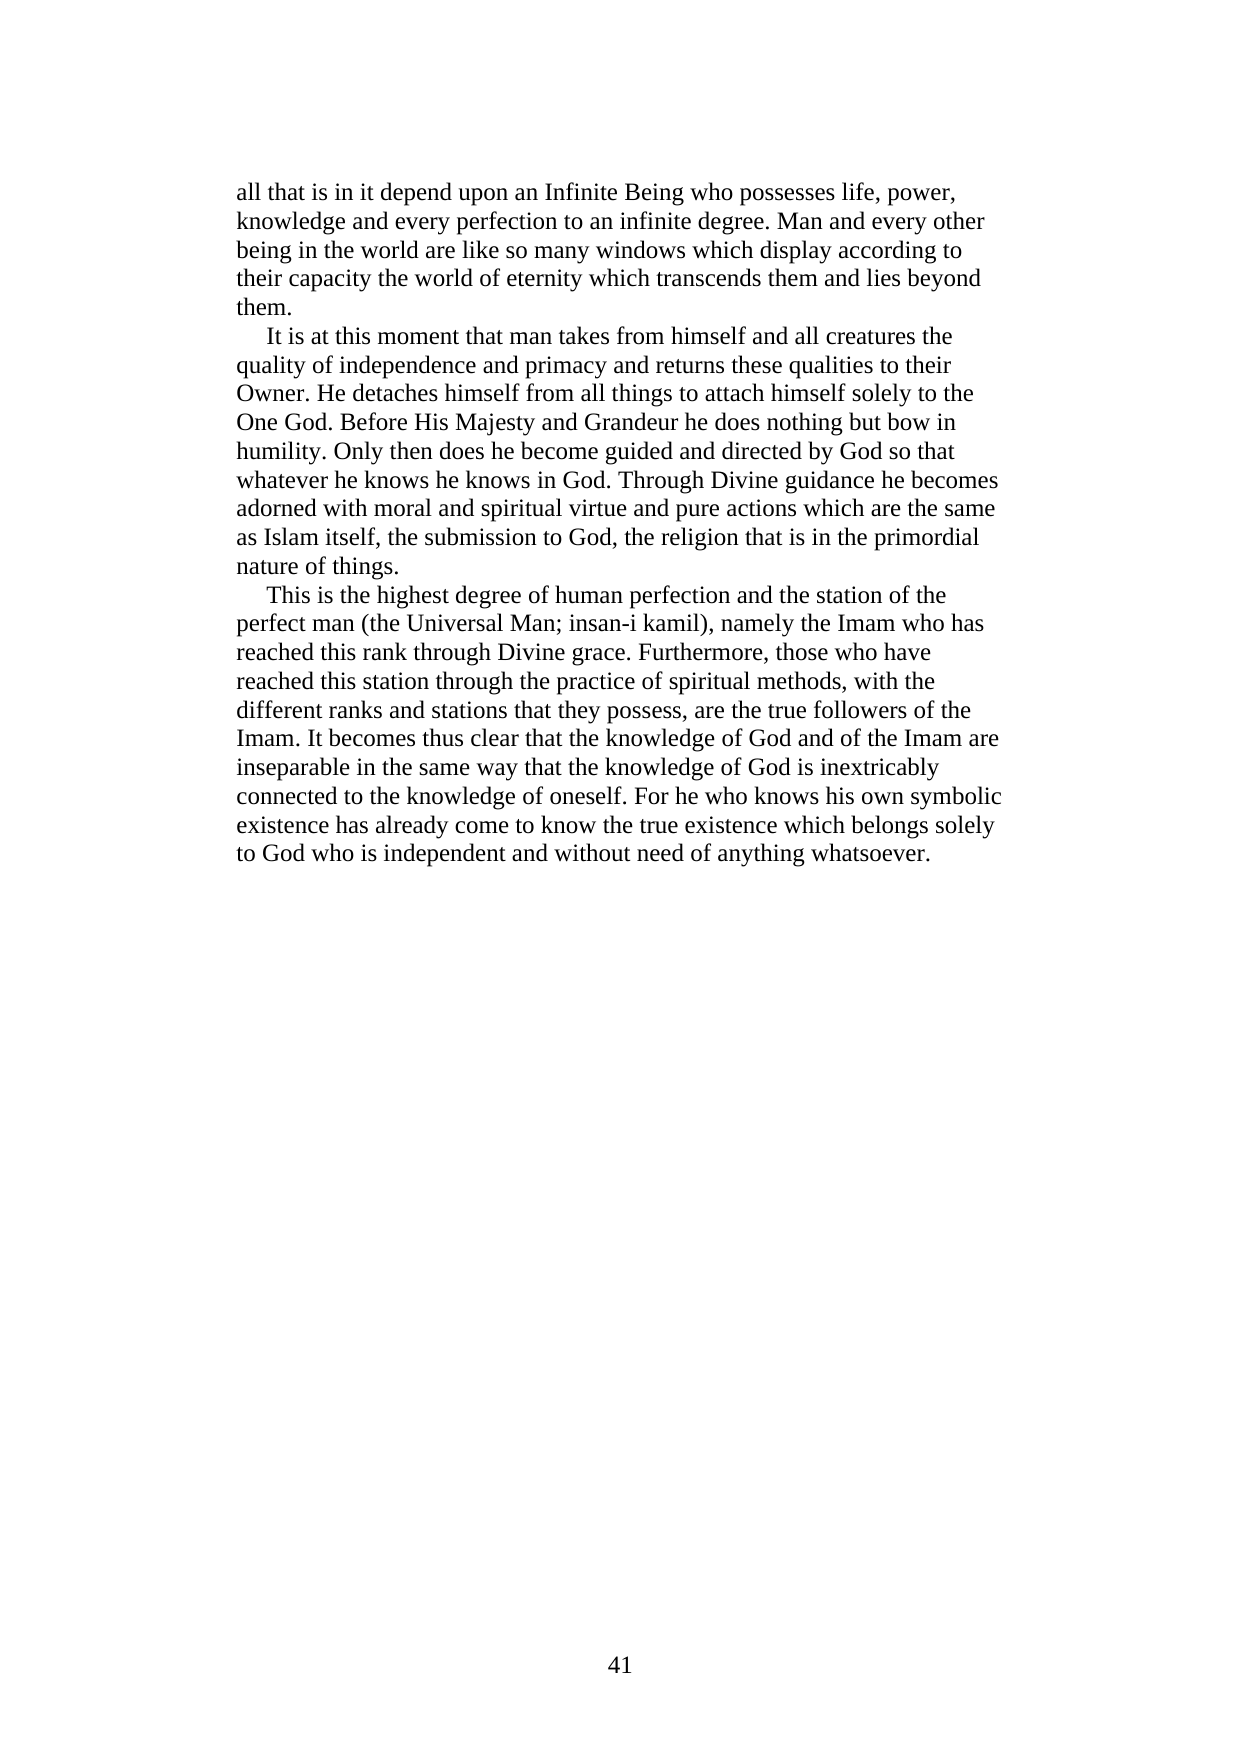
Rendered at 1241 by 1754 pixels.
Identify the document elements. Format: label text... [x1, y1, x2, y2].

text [236, 177, 1004, 321]
text This is the highest degree of human perfection and the station of the perfect man (the Universal Man; insan-i kamil), namely the Imam who has reached this rank through Divine grace. Furthermore, those who have reached this station through the practice of spiritual methods, with the different ranks and stations that they possess, are the true followers of the Imam. It becomes thus clear that the knowledge of God and of the Imam are inseparable in the same way that the knowledge of God is inextricably connected to the knowledge of oneself. For he who knows his own symbolic existence has already come to know the true existence which belongs solely to God who is independent and without need of anything whatsoever. [236, 580, 1004, 867]
text It is at this moment that man takes from himself and all creatures the quality of independence and primacy and returns these qualities to their Owner. He detaches himself from all things to attach himself solely to the One God. Before His Majesty and Grandeur he does nothing but bow in humility. Only then does he become guided and directed by God so that whatever he knows he knows in God. Through Divine guidance he becomes adorned with moral and spiritual virtue and pure actions which are the same as Islam itself, the submission to God, the religion that is in the primordial nature of things. [236, 321, 1004, 580]
